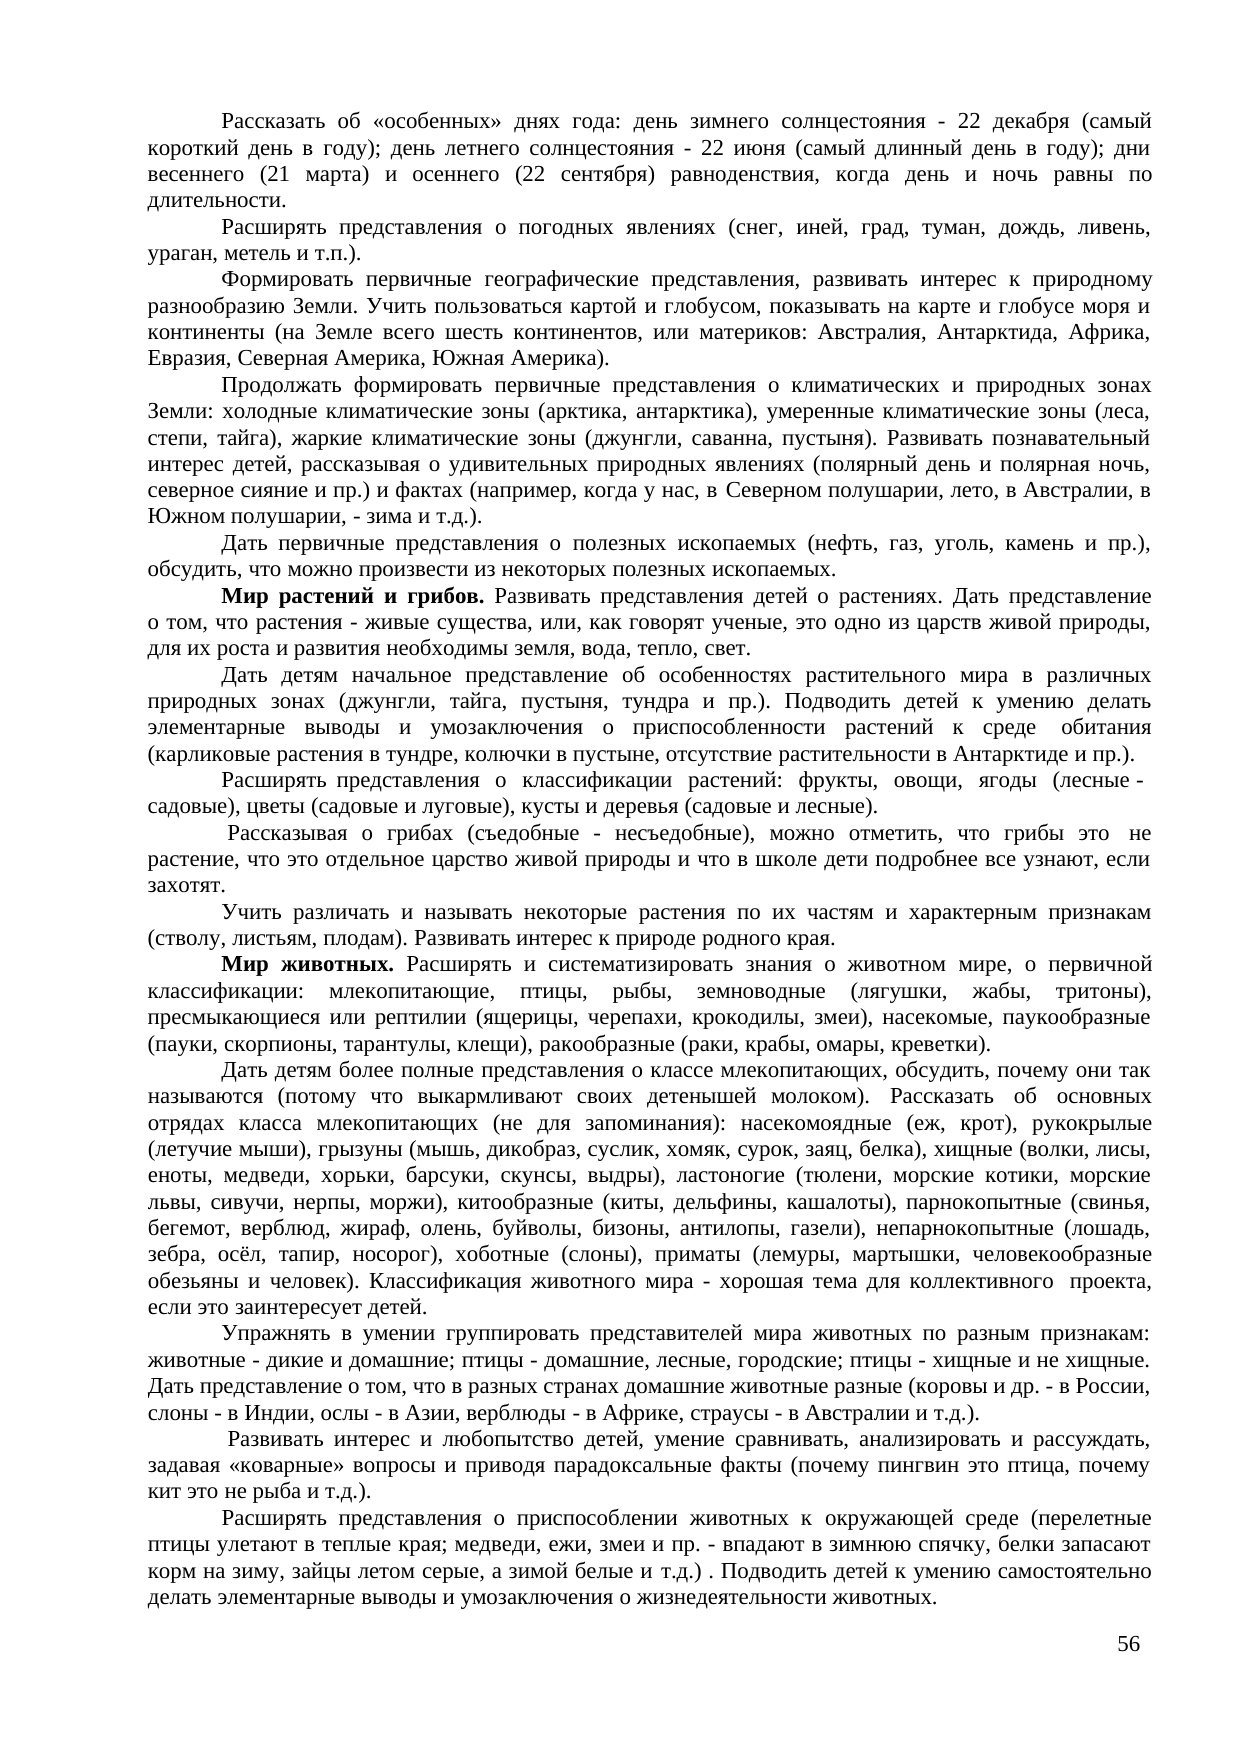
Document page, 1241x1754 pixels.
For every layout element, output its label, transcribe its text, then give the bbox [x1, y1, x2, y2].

text Рассказывая о грибах (съедобные - несъедобные), можно отметить, что грибы это не растение, что это отдельное царство живой природы и что в школе дети подробнее все узнают, если захотят. [147, 819, 1152, 898]
text Дать детям более полные представления о классе млекопитающих, обсудить, почему они так называются (потому что выкармливают своих детенышей молоком). Рассказать об основных отрядах класса млекопитающих (не для запоминания): насекомоядные (еж, крот), рукокрылые (летучие мыши), грызуны (мышь, дикобраз, суслик, хомяк, сурок, заяц, белка), хищные (волки, лисы, еноты, медведи, хорьки, барсуки, скунсы, выдры), ластоногие (тюлени, морские котики, морские львы, сивучи, нерпы, моржи), китообразные (киты, дельфины, кашалоты), парнокопытные (свинья, бегемот, верблюд, жираф, олень, буйволы, бизоны, антилопы, газели), непарнокопытные (лошадь, зебра, осёл, тапир, носорог), хоботные (слоны), приматы (лемуры, мартышки, человекообразные обезьяны и человек). Классификация животного мира - хорошая тема для коллективного проекта, если это заинтересует детей. [148, 1056, 1152, 1319]
text Упражнять в умении группировать представителей мира животных по разным признакам: животные - дикие и домашние; птицы - домашние, лесные, городские; птицы - хищные и не хищные. Дать представление о том, что в разных странах домашние животные разные (коровы и др. - в России, слоны - в Индии, ослы - в Азии, верблюды - в Африке, страусы - в Австралии и т.д.). [148, 1319, 1152, 1425]
text Развивать интерес и любопытство детей, умение сравнивать, анализировать и рассуждать, задавая «коварные» вопросы и приводя парадоксальные факты (почему пингвин это птица, почему кит это не рыба и т.д.). [148, 1425, 1152, 1504]
text садовые), цветы (садовые и луговые), кусты и деревья (садовые и лесные). [147, 792, 1176, 819]
text Мир растений и грибов. Развивать представления детей о растениях. Дать представление о том, что растения - живые существа, или, как говорят ученые, это одно из царств живой природы, для их роста и развития необходимы земля, вода, тепло, свет. [147, 582, 1152, 661]
text Расширять представления о приспособлении животных к окружающей среде (перелетные птицы улетают в теплые края; медведи, ежи, змеи и пр. - впадают в зимнюю спячку, белки запасают корм на зиму, зайцы летом серые, а зимой белые и т.д.) . Подводить детей к умению самостоятельно делать элементарные выводы и умозаключения о жизнедеятельности животных. [148, 1504, 1152, 1609]
text Мир животных. Расширять и систематизировать знания о животном мире, о первичной классификации: млекопитающие, птицы, рыбы, земноводные (лягушки, жабы, тритоны), пресмыкающиеся или рептилии (ящерицы, черепахи, крокодилы, змеи), насекомые, паукообразные (пауки, скорпионы, тарантулы, клещи), ракообразные (раки, крабы, омары, креветки). [147, 951, 1152, 1056]
text Формировать первичные географические представления, развивать интерес к природному разнообразию Земли. Учить пользоваться картой и глобусом, показывать на карте и глобусе моря и континенты (на Земле всего шесть континентов, или материков: Австралия, Антарктида, Африка, Евразия, Северная Америка, Южная Америка). [147, 265, 1153, 371]
text Рассказать об «особенных» днях года: день зимнего солнцестояния - 22 декабря (самый короткий день в году); день летнего солнцестояния - 22 июня (самый длинный день в году); дни весеннего (21 марта) и осеннего (22 сентября) равноденствия, когда день и ночь равны по длительности. [147, 107, 1152, 213]
text Дать детям начальное представление об особенностях растительного мира в различных природных зонах (джунгли, тайга, пустыня, тундра и пр.). Подводить детей к умению делать элементарные выводы и умозаключения о приспособленности растений к среде обитания (карликовые растения в тундре, колючки в пустыне, отсутствие растительности в Антарктиде и пр.). [147, 661, 1152, 766]
text Дать первичные представления о полезных ископаемых (нефть, газ, уголь, камень и пр.), обсудить, что можно произвести из некоторых полезных ископаемых. [147, 529, 1152, 582]
text Продолжать формировать первичные представления о климатических и природных зонах Земли: холодные климатические зоны (арктика, антарктика), умеренные климатические зоны (леса, степи, тайга), жаркие климатические зоны (джунгли, саванна, пустыня). Развивать познавательный интерес детей, рассказывая о удивительных природных явлениях (полярный день и полярная ночь, северное сияние и пр.) и фактах (например, когда у нас, в Северном полушарии, лето, в Австралии, в Южном полушарии, - зима и т.д.). [147, 371, 1152, 529]
text Расширять представления о классификации растений: фрукты, овощи, ягоды (лесные - [221, 766, 1176, 792]
text Расширять представления о погодных явлениях (снег, иней, град, туман, дождь, ливень, ураган, метель и т.п.). [147, 213, 1152, 265]
text Учить различать и называть некоторые растения по их частям и характерным признакам (стволу, листьям, плодам). Развивать интерес к природе родного края. [147, 898, 1152, 950]
